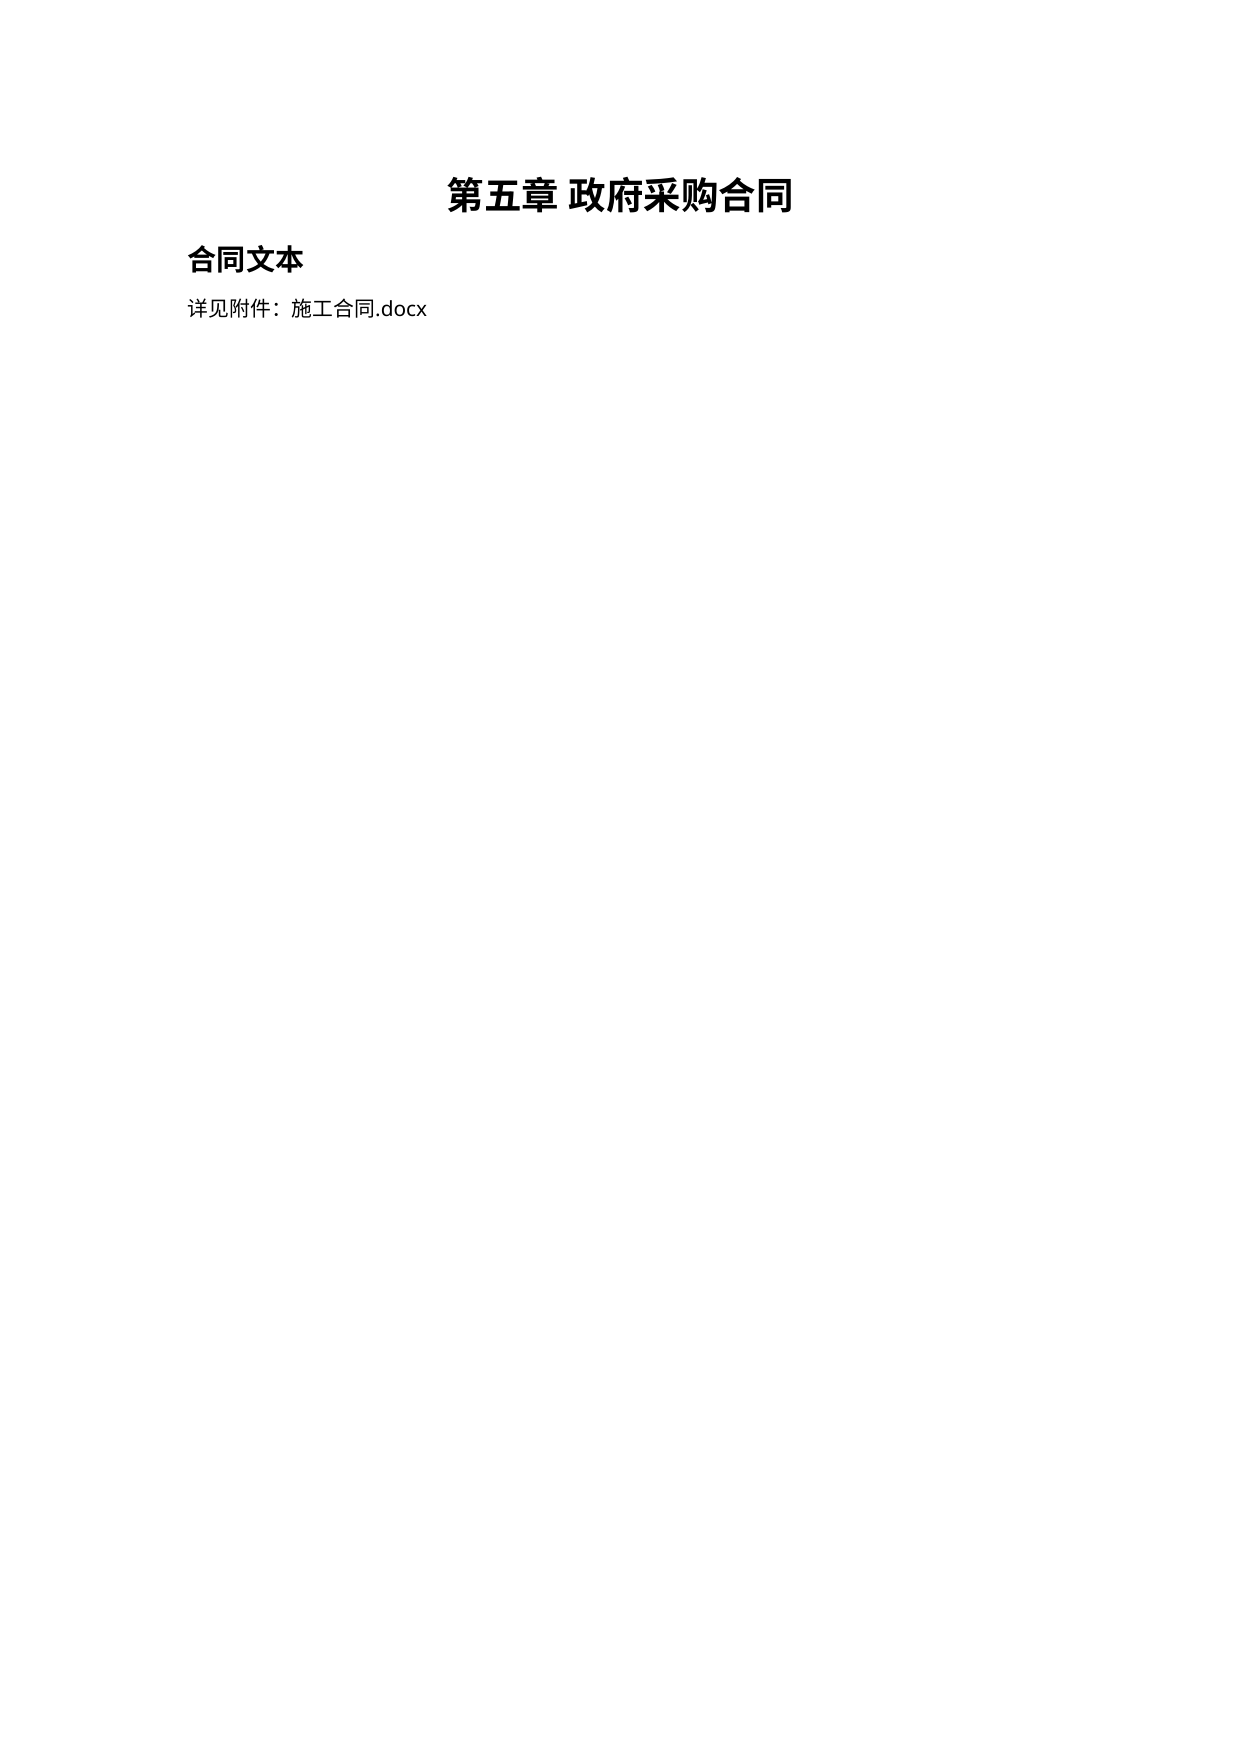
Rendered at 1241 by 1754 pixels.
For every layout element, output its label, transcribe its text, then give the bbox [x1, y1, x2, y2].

text 详见附件：施工合同.docx [187, 292, 1053, 324]
text 第五章 政府采购合同 [187, 162, 1053, 227]
text 合同文本 [187, 227, 1053, 292]
